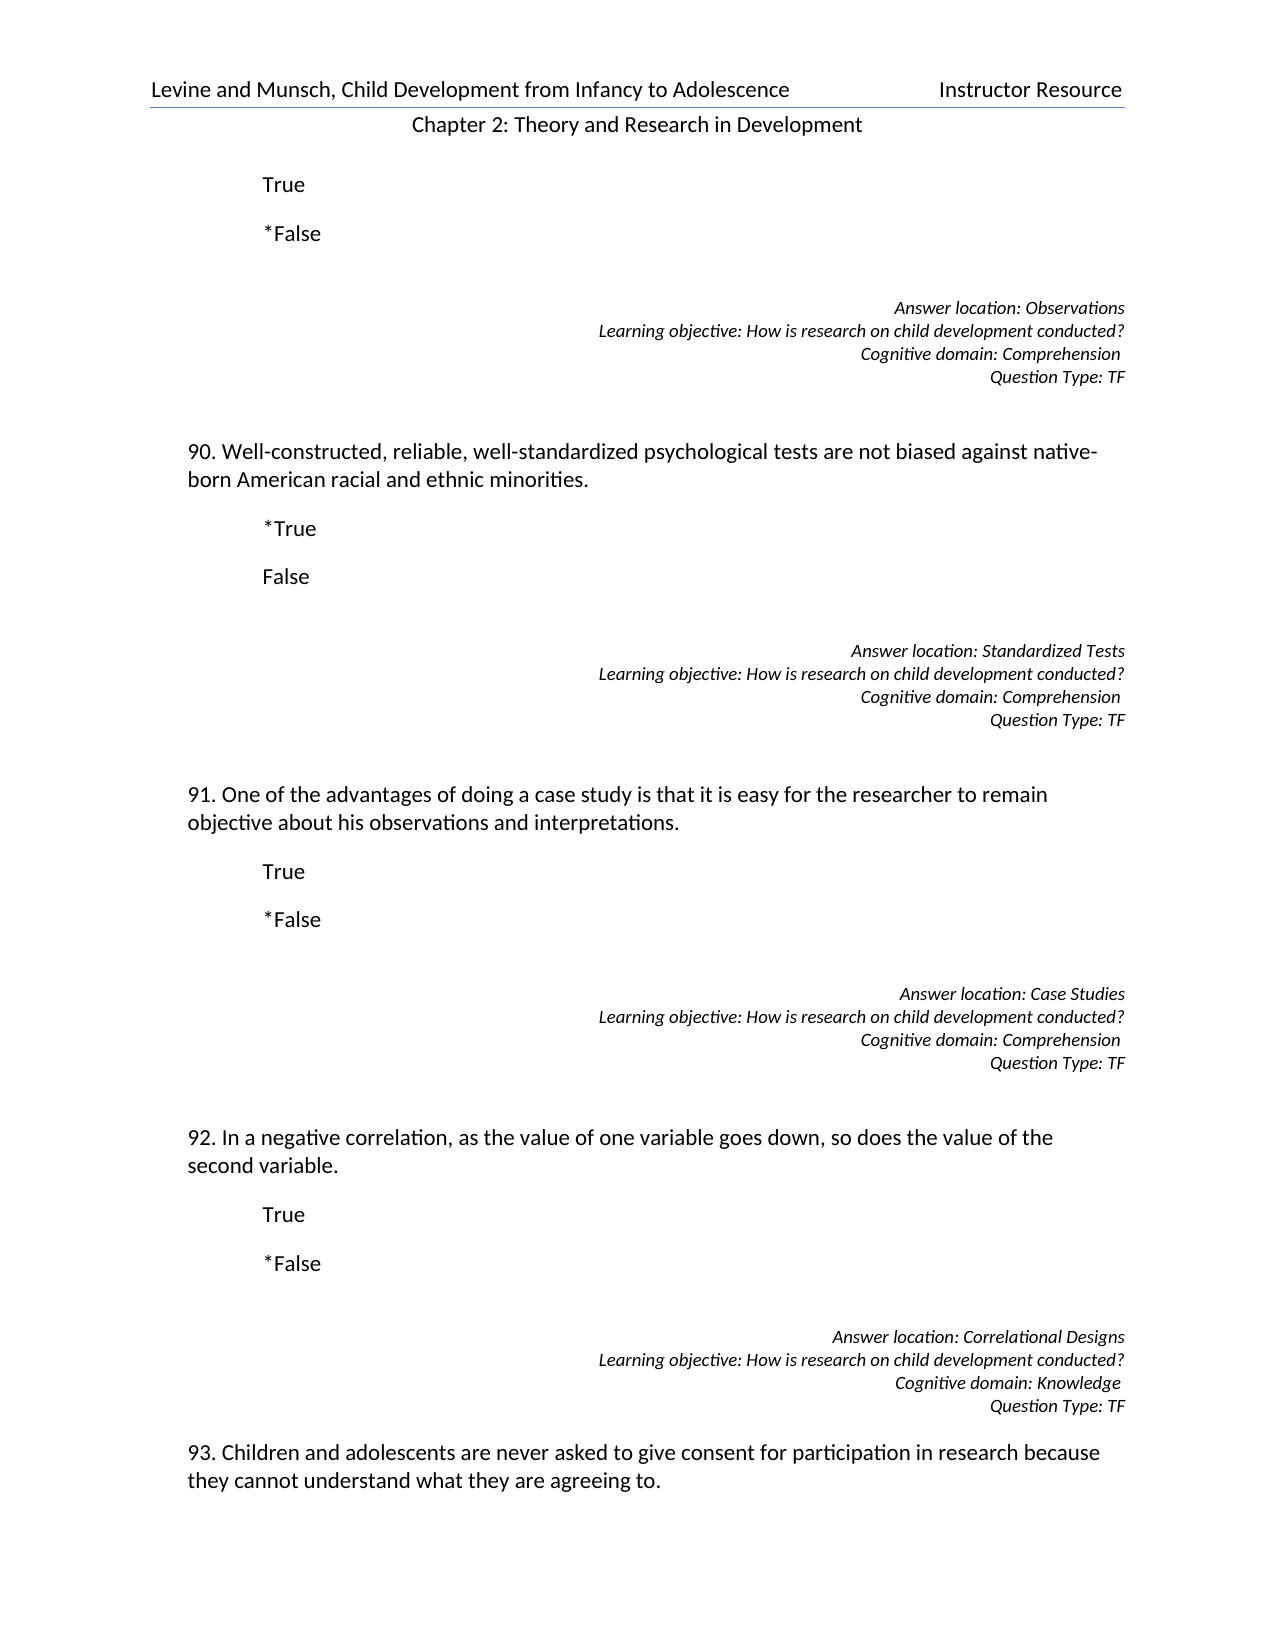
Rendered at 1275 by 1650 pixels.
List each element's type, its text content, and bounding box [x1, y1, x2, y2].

text Answer location: Correlational Designs Learning objective: How is research on child development conducted? Cognitive domain: Knowledge Question Type: TF [187, 1298, 1125, 1417]
text *True [262, 514, 1125, 542]
text 91. One of the advantages of doing a case study is that it is easy for the researcher to remain objective about his observations and interpretations. [187, 780, 1125, 836]
text True [262, 857, 1125, 885]
text *False [262, 1249, 1125, 1277]
text 92. In a negative correlation, as the value of one variable goes down, so does the value of the second variable. [187, 1123, 1125, 1179]
text False [262, 562, 1125, 591]
text True [262, 1200, 1125, 1228]
text 93. Children and adolescents are never asked to give consent for participation in research because they cannot understand what they are agreeing to. [187, 1438, 1125, 1494]
text 90. Well-constructed, reliable, well-standardized psychological tests are not biased against native-born American racial and ethnic minorities. [187, 437, 1125, 493]
text *False [262, 219, 1125, 247]
text Answer location: Case Studies Learning objective: How is research on child development conducted? Cognitive domain: Comprehension Question Type: TF [187, 982, 1125, 1074]
text *False [262, 906, 1125, 934]
text True [262, 171, 1125, 198]
text Answer location: Observations Learning objective: How is research on child development conducted? Cognitive domain: Comprehension Question Type: TF [187, 268, 1125, 388]
text Answer location: Standardized Tests Learning objective: How is research on child development conducted? Cognitive domain: Comprehension Question Type: TF [187, 611, 1125, 731]
